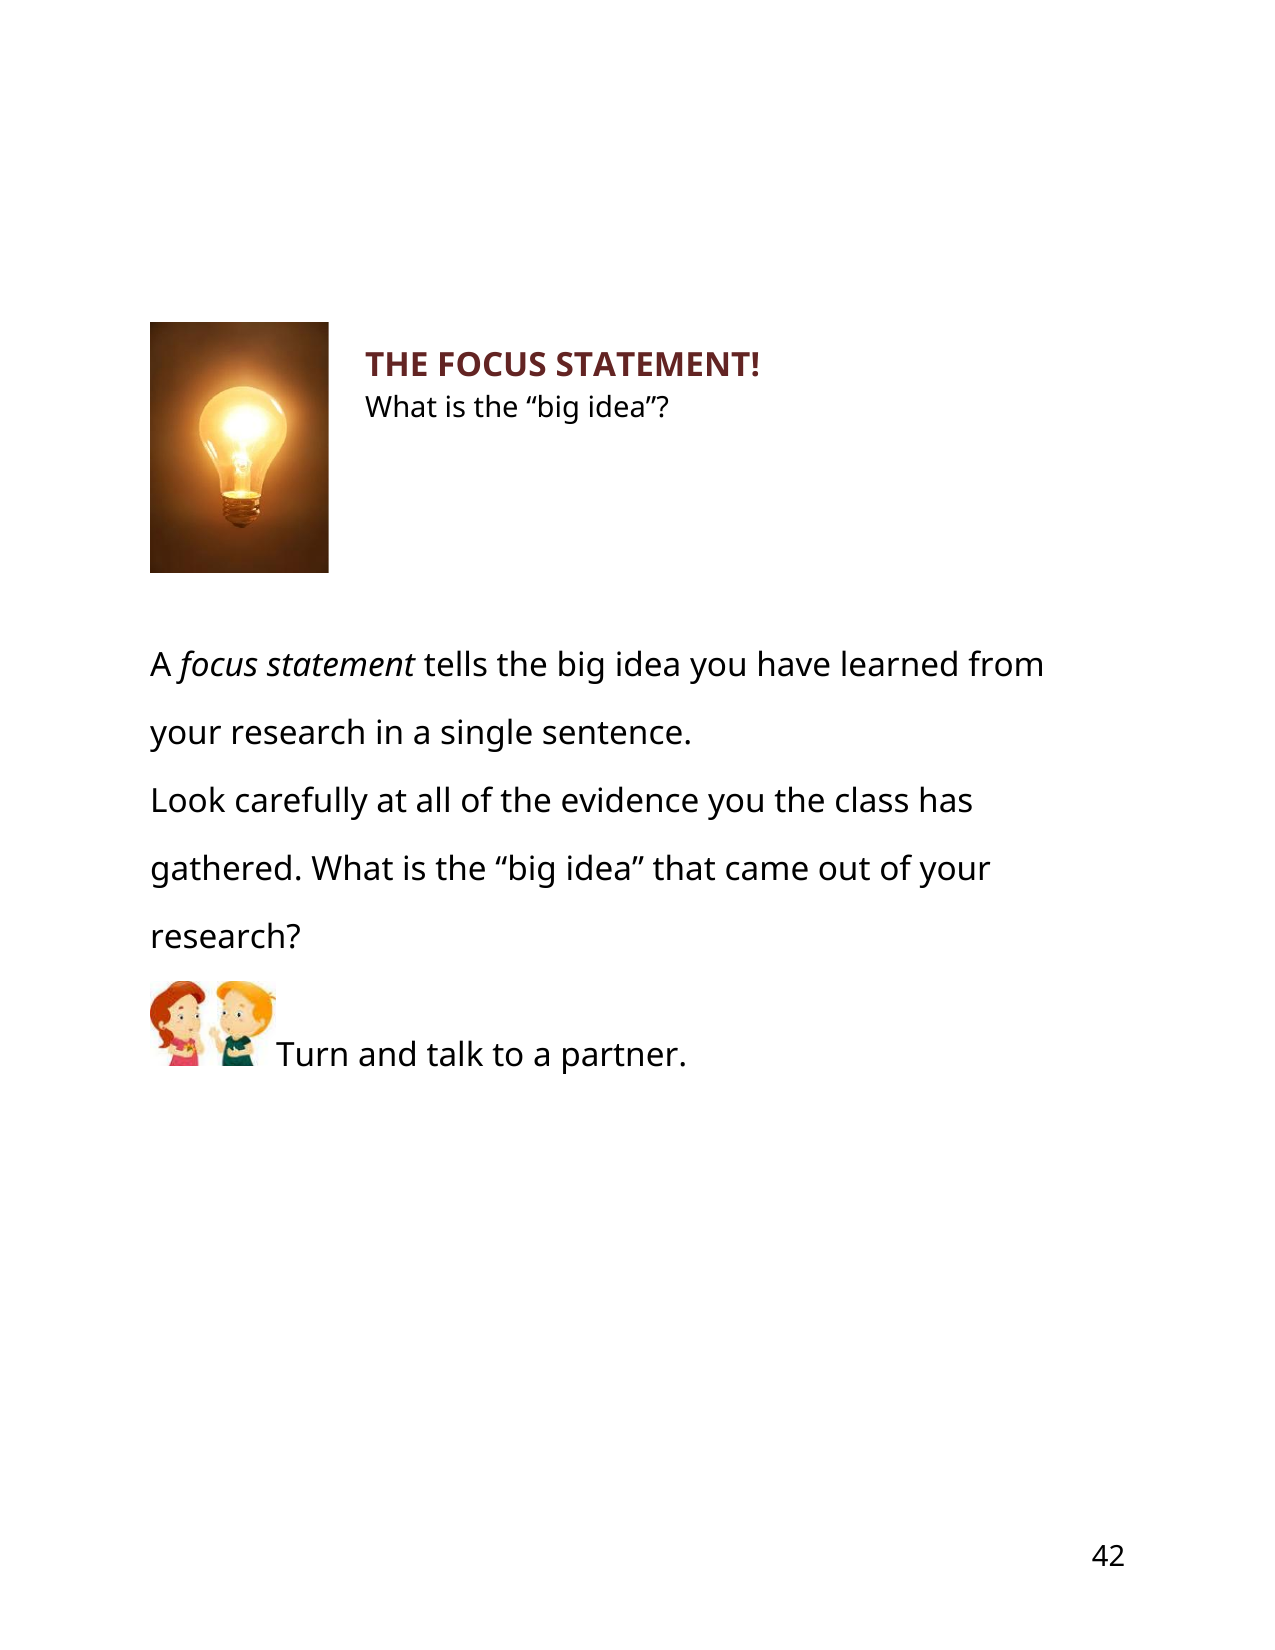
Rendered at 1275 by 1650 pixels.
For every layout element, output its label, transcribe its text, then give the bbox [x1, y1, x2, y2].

picture [150, 981, 276, 1066]
text Look carefully at all of the evidence you the class has gathered. What is the “big idea” that came out of your research? [150, 777, 1125, 958]
picture [150, 322, 329, 573]
text A focus statement tells the big idea you have learned from your research in a single sentence. [150, 640, 1125, 754]
text Turn and talk to a partner. [150, 981, 1125, 1076]
